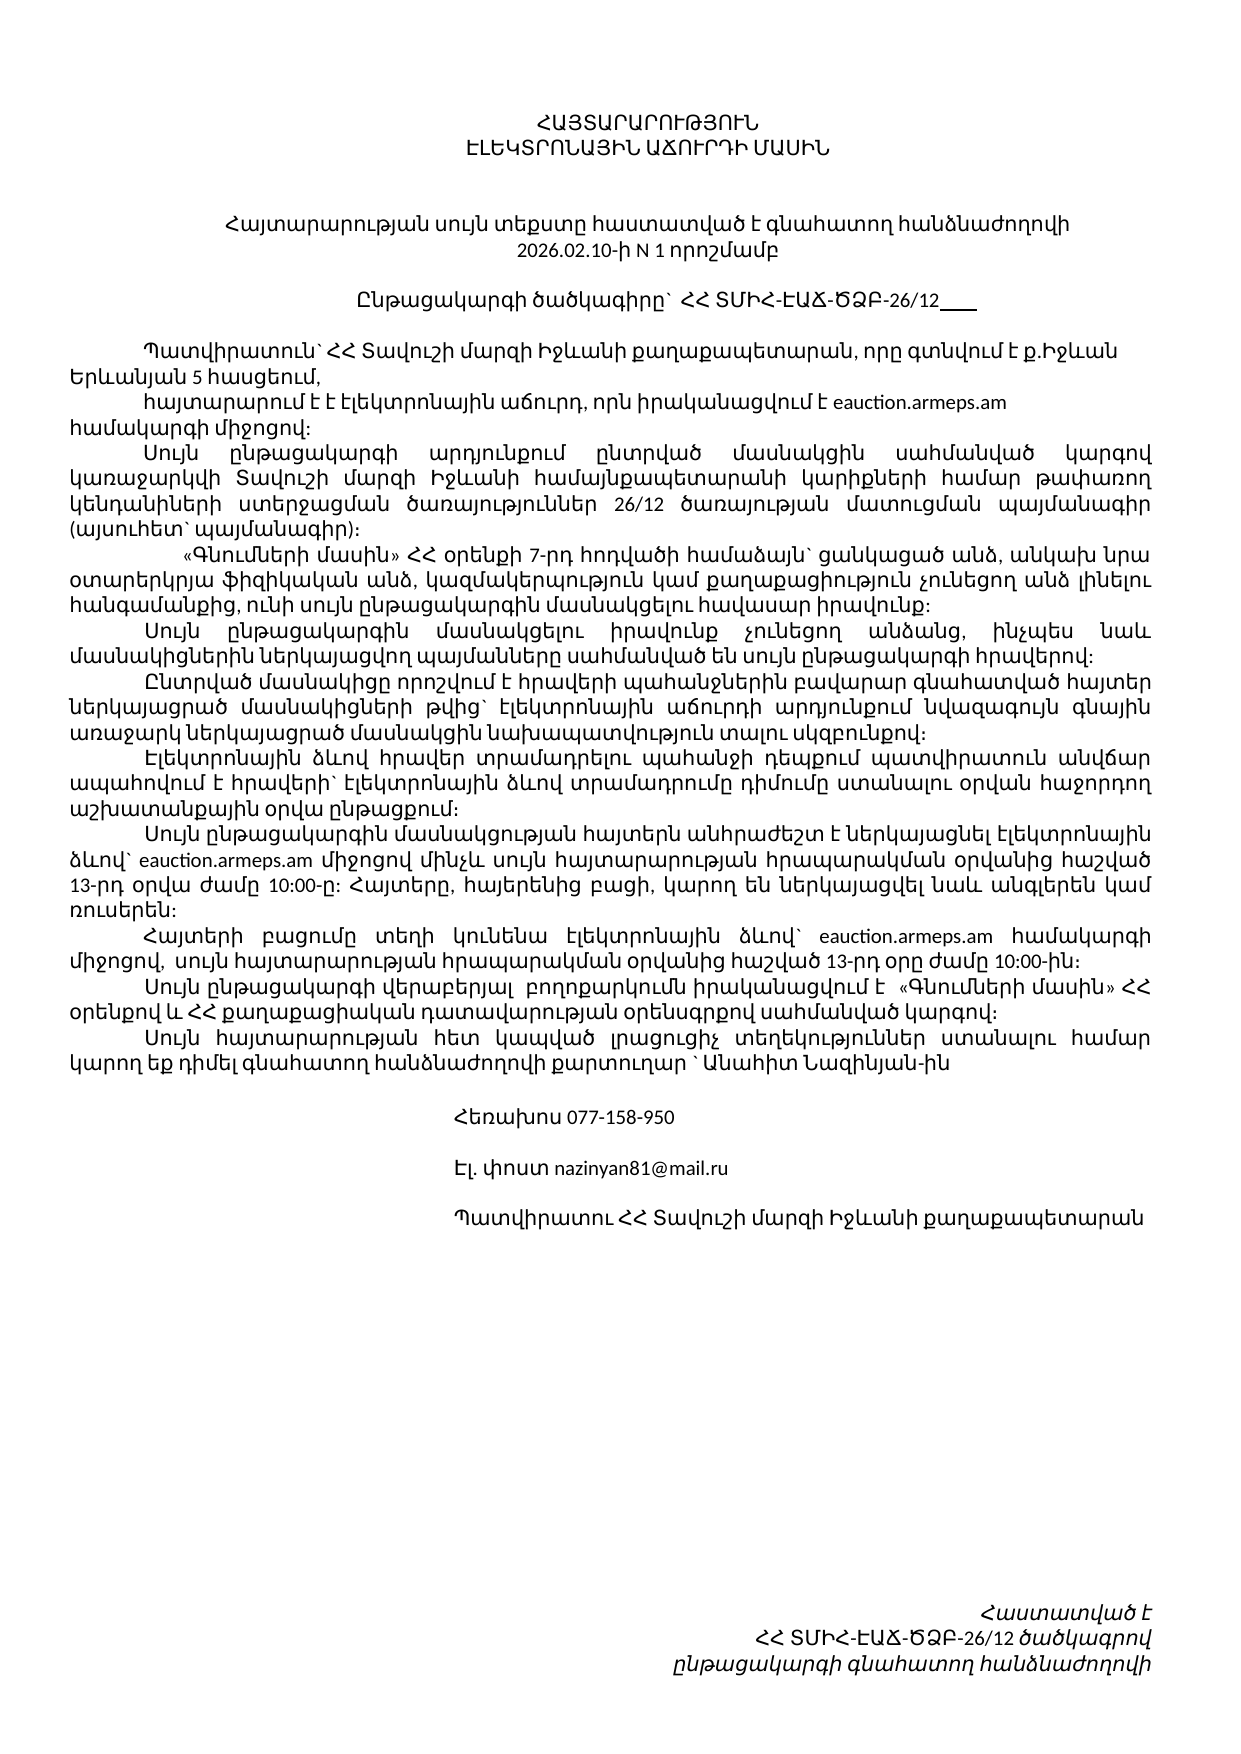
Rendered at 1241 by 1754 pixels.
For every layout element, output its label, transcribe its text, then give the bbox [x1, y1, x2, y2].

text Պատվիրատու ՀՀ Տավուշի մարզի Իջևանի քաղաքապետարան [69, 1206, 1152, 1231]
text Ընտրված մասնակիցը որոշվում է հրավերի պահանջներին բավարար գնահատված հայտեր ներկայացրած մասնակիցների թվից` էլեկտրոնային աճուրդի արդյունքում նվազագույն գնային առաջարկ ներկայացրած մասնակցին նախապատվություն տալու սկզբունքով։ [69, 669, 1152, 745]
text 2026.02.10 -ի N 1 որոշմամբ [69, 237, 1152, 262]
text Պատվիրատուն` ՀՀ Տավուշի մարզի Իջևանի քաղաքապետարան , որը գտնվում է ք.Իջևան Երևանյան 5 հասցեում, [69, 338, 1152, 389]
text Էլ. փոստ nazinyan81@mail.ru [69, 1155, 1152, 1180]
text ԷԼԵԿՏՐՈՆԱՅԻՆ ԱՃՈՒՐԴԻ ՄԱՍԻՆ [69, 135, 1152, 161]
text Հայտարարության սույն տեքստը հաստատված է գնահատող հանձնաժողովի [69, 211, 1152, 237]
text Սույն ընթացակարգի վերաբերյալ բողոքարկումն իրականացվում է «Գնումների մասին» ՀՀ օրենքով և ՀՀ քաղաքացիական դատավարության օրենսգրքով սահմանված կարգով։ [69, 974, 1152, 1025]
text Հեռախոս 077-158-950 [69, 1104, 1152, 1129]
text Սույն ընթացակարգին մասնակցելու իրավունք չունեցող անձանց, ինչպես նաև մասնակիցներին ներկայացվող պայմանները սահմանված են սույն ընթացակարգի հրավերով: [69, 618, 1152, 669]
text Սույն հայտարարության հետ կապված լրացուցիչ տեղեկություններ ստանալու համար կարող եք դիմել գնահատող հանձնաժողովի քարտուղար ` Անահիտ Նազինյան-ին [69, 1025, 1152, 1076]
text Սույն ընթացակարգին մասնակցության հայտերն անհրաժեշտ է ներկայացնել էլեկտրոնային ձևով` eauction.armeps.am միջոցով մինչև սույն հայտարարության հրապարակման օրվանից հաշված 13-րդ օրվա ժամը 10:00-ը: Հայտերը, հայերենից բացի, կարող են ներկայացվել նաև անգլերեն կամ ռուսերեն: [69, 821, 1152, 923]
text Ընթացակարգի ծածկագիրը` ՀՀ ՏՄԻՀ-ԷԱՃ-ԾՁԲ-26/12 [69, 288, 1152, 313]
text Հաստատված է [69, 1600, 1152, 1625]
text ՀՀ ՏՄԻՀ-ԷԱՃ-ԾՁԲ-26/12 ծածկագրով [69, 1625, 1152, 1651]
text Էլեկտրոնային ձևով հրավեր տրամադրելու պահանջի դեպքում պատվիրատուն անվճար ապահովում է հրավերի` էլեկտրոնային ձևով տրամադրումը դիմումը ստանալու օրվան հաջորդող աշխատանքային օրվա ընթացքում։ [69, 745, 1152, 821]
text «Գնումների մասին» ՀՀ օրենքի 7-րդ հոդվածի համաձայն` ցանկացած անձ, անկախ նրա օտարերկրյա ֆիզիկական անձ, կազմակերպություն կամ քաղաքացիություն չունեցող անձ լինելու հանգամանքից, ունի սույն ընթացակարգին մասնակցելու հավասար իրավունք: [69, 542, 1152, 618]
text Սույն ընթացակարգի արդյունքում ընտրված մասնակցին սահմանված կարգով կառաջարկվի Տավուշի մարզի Իջևանի համայնքապետարանի կարիքների համար թափառող կենդանիների ստերջացման ծառայություններ 26/12 ծառայության մատուցման պայմանագիր (այսուհետ` պայմանագիր)։ [69, 440, 1152, 542]
text ՀԱՅՏԱՐԱՐՈՒԹՅՈՒՆ [69, 110, 1152, 135]
text Հայտերի բացումը տեղի կունենա էլեկտրոնային ձևով` eauction.armeps.am համակարգի միջոցով, սույն հայտարարության հրապարակման օրվանից հաշված 13-րդ օրը ժամը 10:00-ին։ [69, 923, 1152, 974]
text ընթացակարգի գնահատող հանձնաժողովի [69, 1651, 1152, 1676]
text հայտարարում է է էլեկտրոնային աճուրդ, որն իրականացվում է eauction.armeps.am համակարգի միջոցով: [69, 389, 1152, 440]
